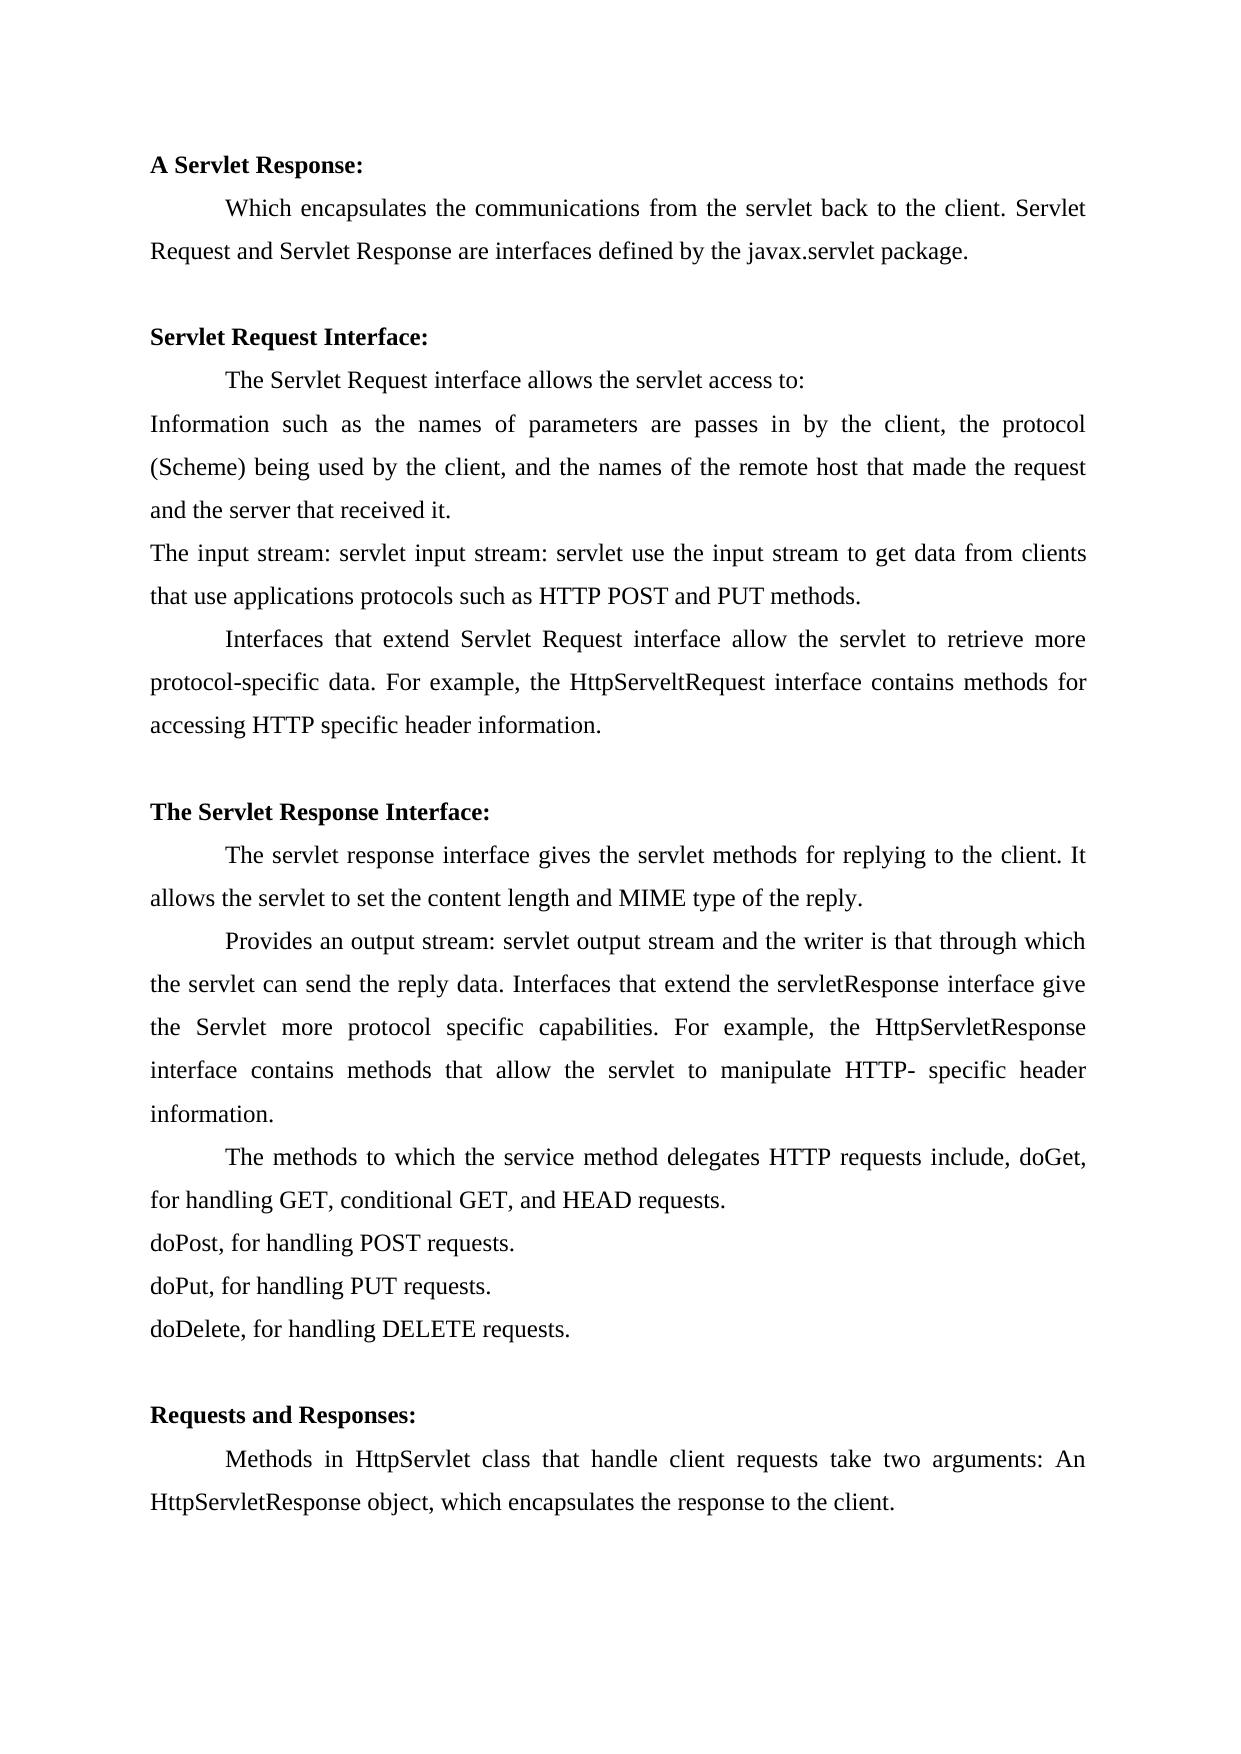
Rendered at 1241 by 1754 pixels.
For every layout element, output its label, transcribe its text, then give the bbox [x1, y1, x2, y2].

text The input stream: servlet input stream: servlet use the input stream to get data from clients that use applications protocols such as HTTP POST and PUT methods. [150, 538, 1087, 610]
text The Servlet Request interface allows the servlet access to: [150, 366, 1087, 394]
text Provides an output stream: servlet output stream and the writer is that through which the servlet can send the reply data. Interfaces that extend the servletResponse interface give the Servlet more protocol specific capabilities. For example, the HttpServletResponse interface contains methods that allow the servlet to manipulate HTTP- specific header information. [150, 926, 1087, 1127]
text doPut, for handling PUT requests. [150, 1271, 1087, 1300]
text The methods to which the service method delegates HTTP requests include, doGet, for handling GET, conditional GET, and HEAD requests. [150, 1142, 1087, 1214]
text Servlet Request Interface: [150, 322, 1087, 351]
text The Servlet Response Interface: [150, 797, 1087, 826]
text Methods in HttpServlet class that handle client requests take two arguments: An HttpServletResponse object, which encapsulates the response to the client. [150, 1444, 1087, 1516]
text doDelete, for handling DELETE requests. [150, 1314, 1087, 1343]
text Requests and Responses: [150, 1401, 1087, 1429]
text Information such as the names of parameters are passes in by the client, the protocol (Scheme) being used by the client, and the names of the remote host that made the request and the server that received it. [150, 409, 1087, 524]
text Interfaces that extend Servlet Request interface allow the servlet to retrieve more protocol-specific data. For example, the HttpServeltRequest interface contains methods for accessing HTTP specific header information. [150, 624, 1087, 739]
text A Servlet Response: [150, 150, 1087, 179]
text The servlet response interface gives the servlet methods for replying to the client. It allows the servlet to set the content length and MIME type of the reply. [150, 840, 1087, 912]
text doPost, for handling POST requests. [150, 1228, 1087, 1257]
text Which encapsulates the communications from the servlet back to the client. Servlet Request and Servlet Response are interfaces defined by the javax.servlet package. [150, 193, 1087, 265]
